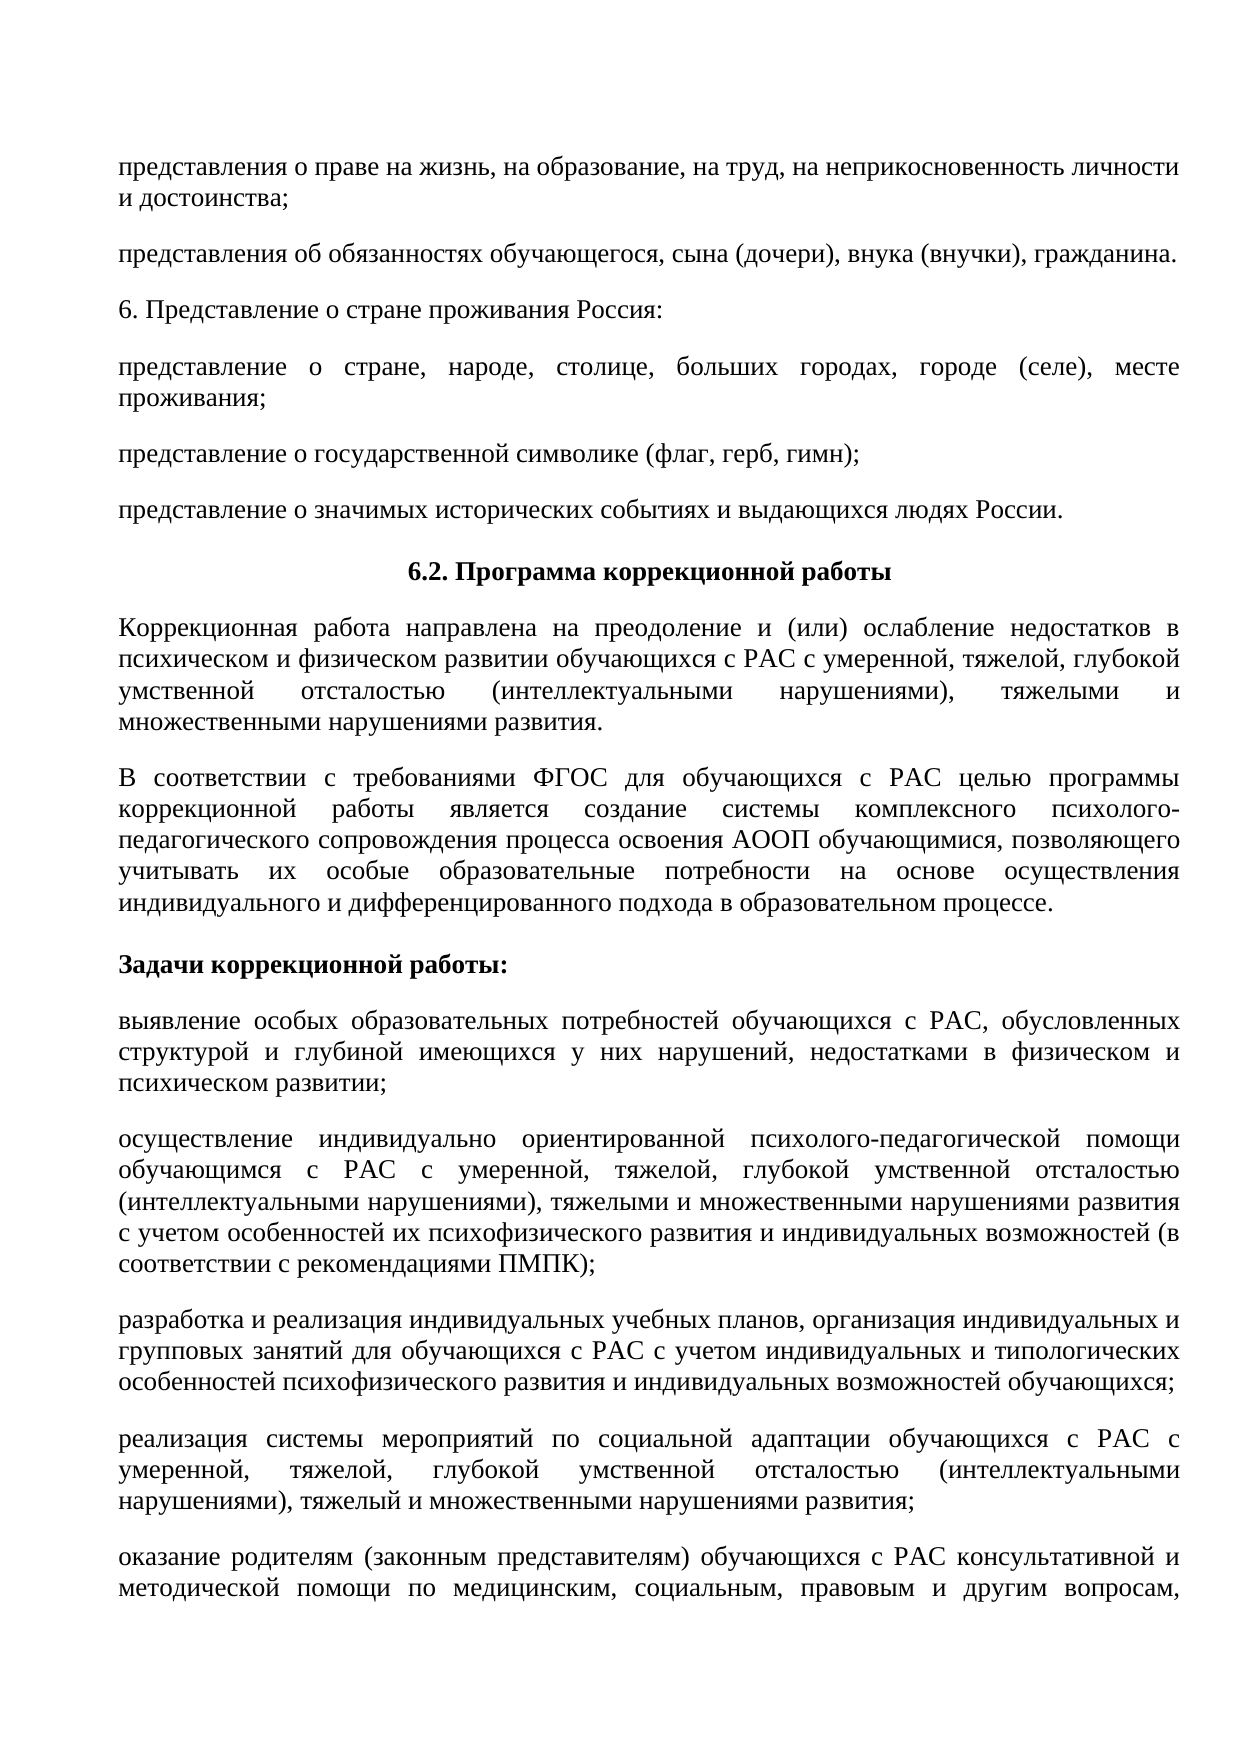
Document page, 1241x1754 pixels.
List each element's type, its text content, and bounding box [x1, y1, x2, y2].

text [118, 1540, 1181, 1602]
text представление о стране, народе, столице, больших городах, городе (селе), месте проживания; [118, 349, 1181, 412]
text представление о значимых исторических событиях и выдающихся людях России. [118, 493, 1181, 524]
text представления о праве на жизнь, на образование, на труд, на неприкосновенность личности и достоинства; [118, 150, 1181, 212]
text выявление особых образовательных потребностей обучающихся с РАС, обусловленных структурой и глубиной имеющихся у них нарушений, недостатками в физическом и психическом развитии; [118, 1004, 1181, 1097]
text В соответствии с требованиями ФГОС для обучающихся с РАС целью программы коррекционной работы является создание системы комплексного психолого-педагогического сопровождения процесса освоения АООП обучающимися, позволяющего учитывать их особые образовательные потребности на основе осуществления индивидуального и дифференцированного подхода в образовательном процессе. [118, 761, 1181, 917]
text реализация системы мероприятий по социальной адаптации обучающихся с РАС с умеренной, тяжелой, глубокой умственной отсталостью (интеллектуальными нарушениями), тяжелый и множественными нарушениями развития; [118, 1422, 1181, 1515]
text Коррекционная работа направлена на преодоление и (или) ослабление недостатков в психическом и физическом развитии обучающихся с РАС с умеренной, тяжелой, глубокой умственной отсталостью (интеллектуальными нарушениями), тяжелыми и множественными нарушениями развития. [118, 611, 1181, 736]
text разработка и реализация индивидуальных учебных планов, организация индивидуальных и групповых занятий для обучающихся с РАС с учетом индивидуальных и типологических особенностей психофизического развития и индивидуальных возможностей обучающихся; [118, 1303, 1181, 1397]
text 6. Представление о стране проживания Россия: [118, 293, 1181, 324]
text осуществление индивидуально ориентированной психолого-педагогической помощи обучающимся с РАС с умеренной, тяжелой, глубокой умственной отсталостью (интеллектуальными нарушениями), тяжелыми и множественными нарушениями развития с учетом особенностей их психофизического развития и индивидуальных возможностей (в соответствии с рекомендациями ПМПК); [118, 1122, 1181, 1278]
text представления об обязанностях обучающегося, сына (дочери), внука (внучки), гражданина. [118, 237, 1181, 268]
text 6.2. Программа коррекционной работы [118, 555, 1181, 586]
text представление о государственной символике (флаг, герб, гимн); [118, 437, 1181, 468]
text Задачи коррекционной работы: [118, 948, 1181, 979]
